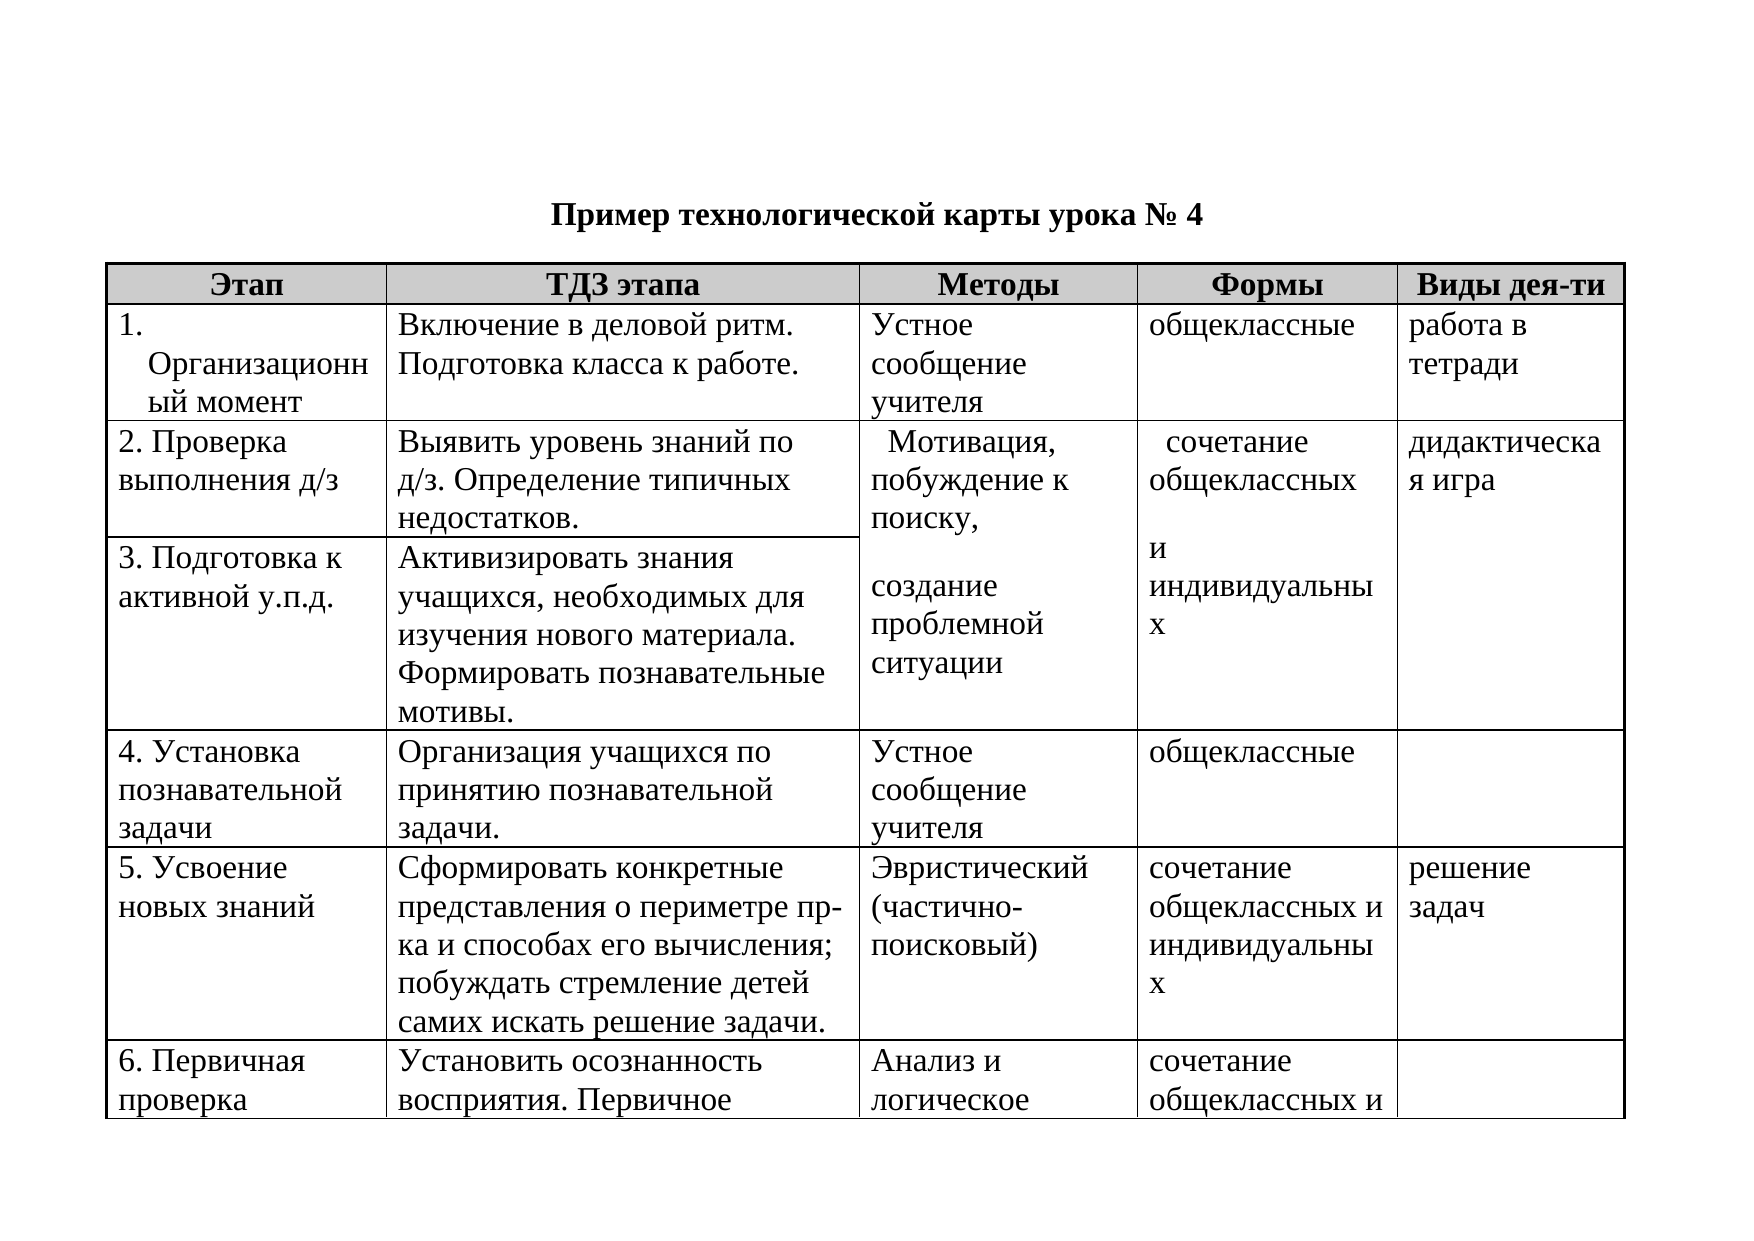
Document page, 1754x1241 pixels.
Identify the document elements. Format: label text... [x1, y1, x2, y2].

table_cell Устное сообщение учителя [860, 305, 1137, 419]
table_cell [1398, 731, 1623, 846]
table_cell Организация учащихся по принятию познавательной задачи. [387, 731, 859, 846]
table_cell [860, 1041, 1137, 1117]
table_header Методы [860, 265, 1137, 303]
table_header ТДЗ этапа [387, 265, 859, 303]
table_cell 3. Подготовка к активной у.п.д. [108, 538, 386, 729]
table_cell Выявить уровень знаний по д/з. Определение типичных недостатков. [387, 421, 859, 536]
table_cell работа в тетради [1398, 305, 1623, 419]
table_header Этап [108, 265, 386, 303]
table_cell сочетание общеклассных и индивидуальных [1138, 421, 1397, 729]
table_cell 1. Организационный момент [108, 305, 386, 419]
table_cell сочетание общеклассных и индивидуальных [1138, 848, 1397, 1039]
table_header Виды дея-ти [1398, 265, 1623, 303]
table_cell Сформировать конкретные представления о периметре пр-ка и способах его вычисления; побуждать стремление детей самих искать решение задачи. [387, 848, 859, 1039]
table_cell общеклассные [1138, 305, 1397, 419]
table_cell общеклассные [1138, 731, 1397, 846]
table_cell 5. Усвоение новых знаний [108, 848, 386, 1039]
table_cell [387, 1041, 859, 1117]
table_cell Активизировать знания учащихся, необходимых для изучения нового материала. Формировать познавательные мотивы. [387, 538, 859, 729]
table_cell Мотивация, побуждение к поиску, создание проблемной ситуации [860, 421, 1137, 729]
table_cell Включение в деловой ритм. Подготовка класса к работе. [387, 305, 859, 419]
table_cell дидактическая игра [1398, 421, 1623, 729]
table_cell 4. Установка познавательной задачи [108, 731, 386, 846]
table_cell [108, 1041, 386, 1117]
table_cell Эвристический (частично-поисковый) [860, 848, 1137, 1039]
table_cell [1138, 1041, 1397, 1117]
table_cell Устное сообщение учителя [860, 731, 1137, 846]
table_cell решение задач [1398, 848, 1623, 1039]
table_cell [1398, 1041, 1623, 1117]
table_cell 2. Проверка выполнения д/з [108, 421, 386, 536]
text Пример технологической карты урока № 4 [118, 194, 1636, 232]
table_header Формы [1138, 265, 1397, 303]
